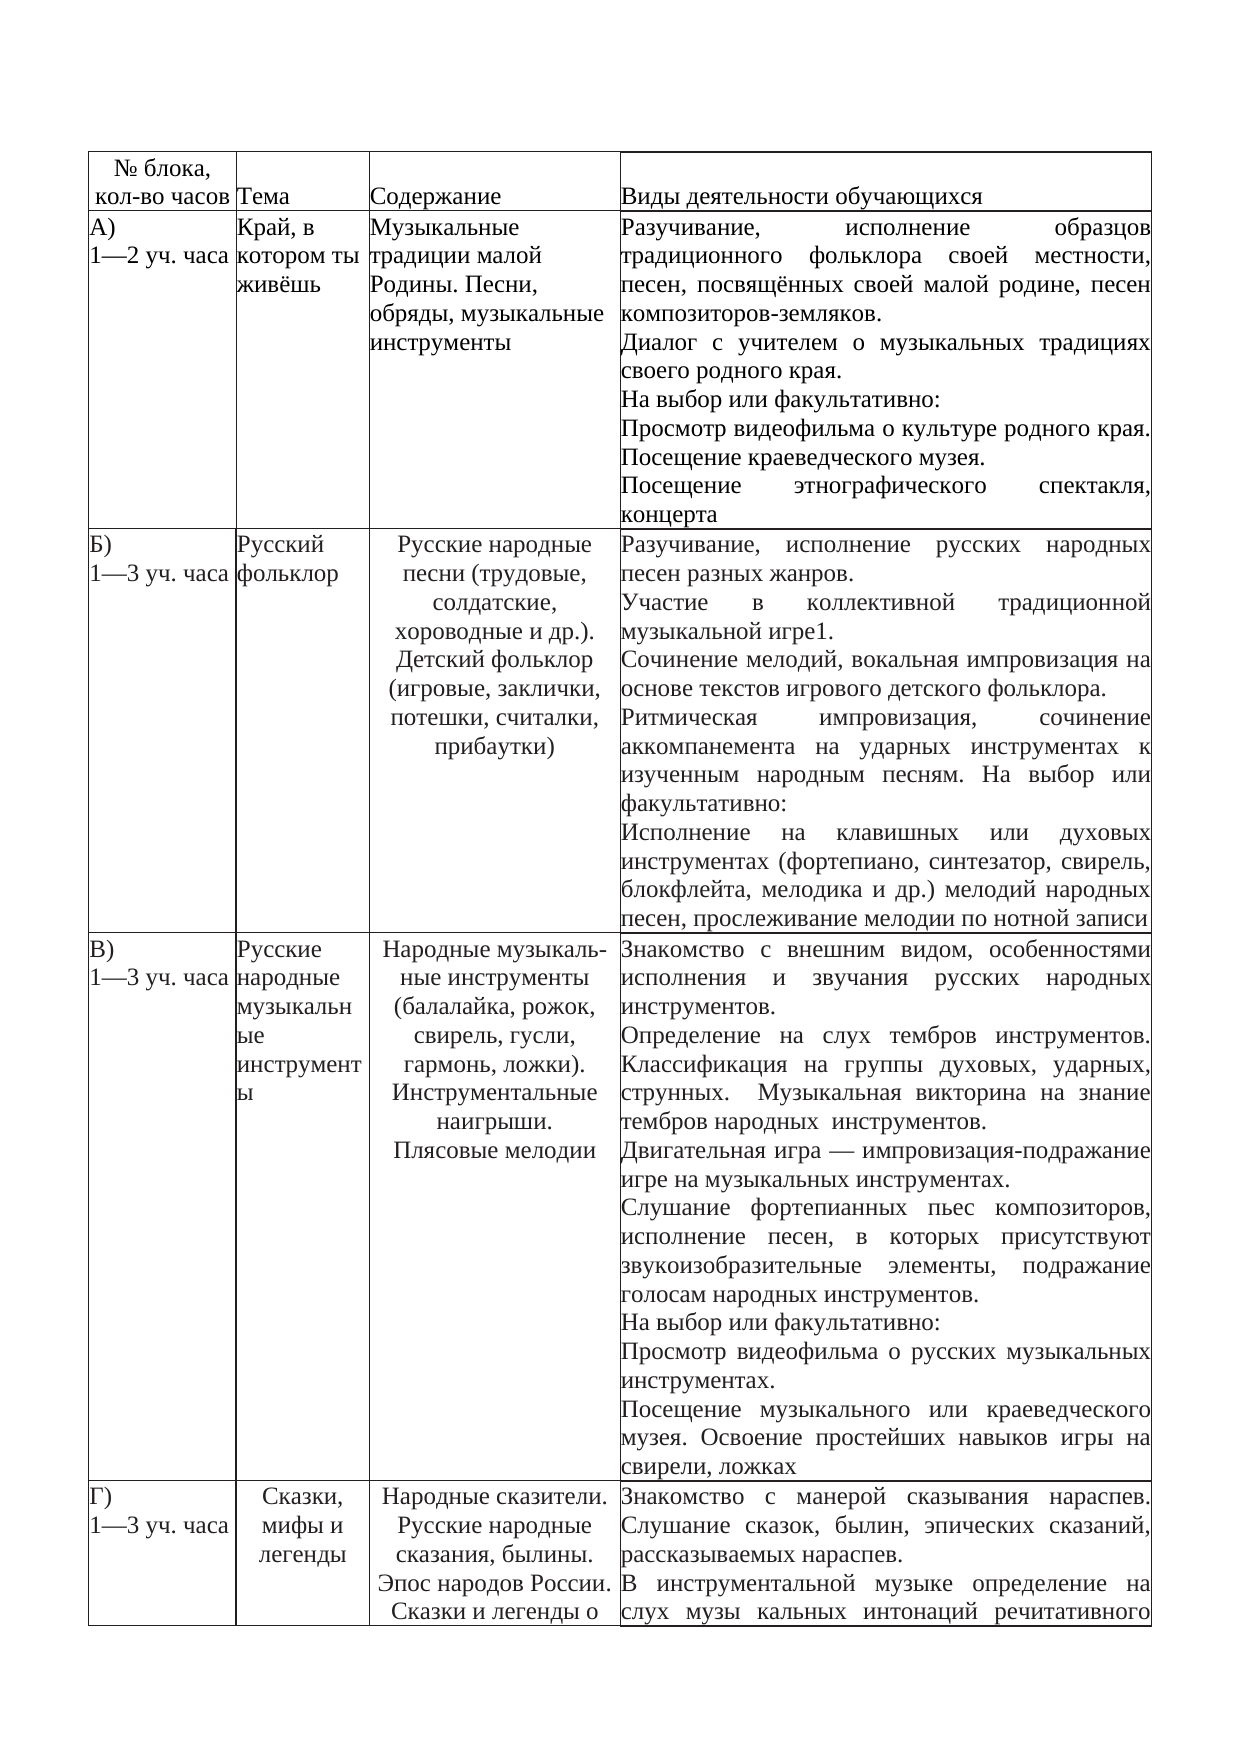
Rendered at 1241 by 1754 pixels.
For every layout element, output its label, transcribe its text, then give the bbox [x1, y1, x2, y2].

table_cell Народные музыкаль- ные инструменты (балалайка, рожок, свирель, гусли, гармонь, ложки). Инструментальные наигрыши. Плясовые мелодии [370, 933, 620, 1480]
table_cell Русский фольклор [237, 529, 369, 932]
table_cell Г) 1—3 уч. часа [89, 1481, 235, 1625]
table_header Виды деятельности обучающихся [621, 153, 1151, 210]
table_header Тема [237, 152, 369, 210]
table_cell Знакомство с внешним видом, особенностями исполнения и звучания русских народных инструментов. Определение на слух тембров инструментов. Классификация на группы духовых, ударных, струнных. Музыкальная викторина на знание тембров народных инструментов. Двигательная игра — импровизация-подражание игре на музыкальных инструментах. Слушание фортепианных пьес композиторов, исполнение песен, в которых присутствуют звукоизобразительные элементы, подражание голосам народных инструментов. На выбор или факультативно: Просмотр видеофильма о русских музыкальных инструментах. Посещение музыкального или краеведческого музея. Освоение простейших навыков игры на свирели, ложках [621, 934, 1151, 1480]
table_cell Край, в котором ты живёшь [237, 211, 369, 528]
table_cell Разучивание, исполнение русских народных песен разных жанров. Участие в коллективной традиционной музыкальной игре1. Сочинение мелодий, вокальная импровизация на основе текстов игрового детского фольклора. Ритмическая импровизация, сочинение аккомпанемента на ударных инструментах к изученным народным песням. На выбор или факультативно: Исполнение на клавишных или духовых инструментах (фортепиано, синтезатор, свирель, блокфлейта, мелодика и др.) мелодий народных песен, прослеживание мелодии по нотной записи [621, 530, 1151, 932]
table_cell Русские народные музыкальные инструменты [237, 933, 369, 1480]
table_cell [237, 1481, 369, 1625]
table_cell Б) 1—3 уч. часа [89, 529, 235, 932]
table_header № блока, кол-во часов [89, 152, 236, 210]
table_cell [370, 1481, 620, 1625]
table_cell А) 1—2 уч. часа [89, 211, 236, 528]
table_cell Русские народные песни (трудовые, солдатские, хороводные и др.). Детский фольклор (игровые, заклички, потешки, считалки, прибаутки) [370, 529, 620, 932]
table_cell В) 1—3 уч. часа [89, 933, 235, 1480]
table_cell Разучивание, исполнение образцов традиционного фольклора своей местности, песен, посвящённых своей малой родине, песен композиторов-земляков. Диалог с учителем о музыкальных традициях своего родного края. На выбор или факультативно: Просмотр видеофильма о культуре родного края. Посещение краеведческого музея. Посещение этнографического спектакля, концерта [621, 212, 1151, 528]
table_cell Музыкальные традиции малой Родины. Песни, обряды, музыкальные инструменты [370, 211, 620, 528]
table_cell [621, 1482, 1151, 1625]
table_header Содержание [370, 152, 620, 210]
